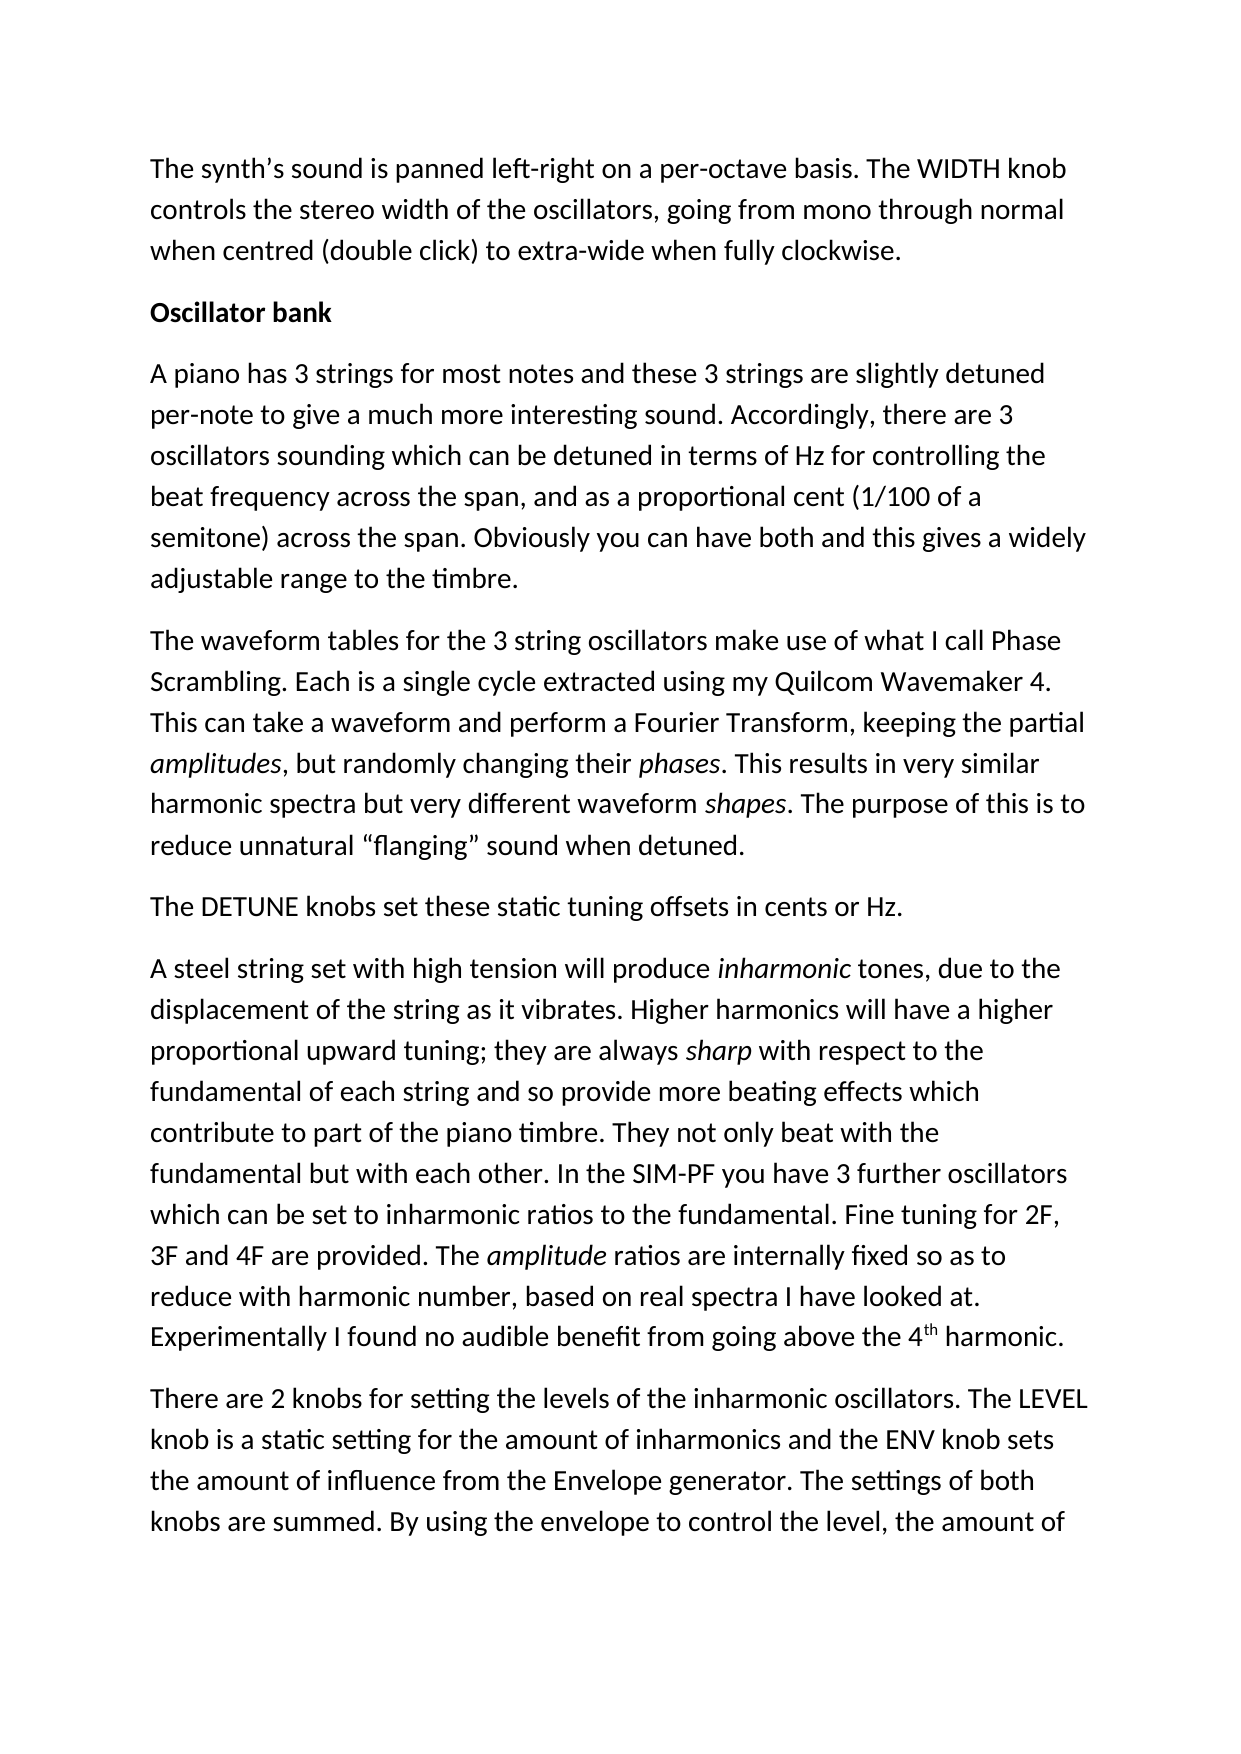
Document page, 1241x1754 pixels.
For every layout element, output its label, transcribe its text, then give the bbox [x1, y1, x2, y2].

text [150, 1380, 1090, 1539]
text Oscillator bank [150, 294, 1090, 329]
text The waveform tables for the 3 string oscillators make use of what I call Phase Scrambling. Each is a single cycle extracted using my Quilcom Wavemaker 4. This can take a waveform and perform a Fourier Transform, keeping the partial amplitudes, but randomly changing their phases. This results in very similar harmonic spectra but very different waveform shapes. The purpose of this is to reduce unnatural “flanging” sound when detuned. [150, 622, 1090, 862]
text The synth’s sound is panned left-right on a per-octave basis. The WIDTH knob controls the stereo width of the oscillators, going from mono through normal when centred (double click) to extra-wide when fully clockwise. [150, 150, 1090, 267]
text The DETUNE knobs set these static tuning offsets in cents or Hz. [150, 888, 1090, 924]
text A piano has 3 strings for most notes and these 3 strings are slightly detuned per-note to give a much more interesting sound. Accordingly, there are 3 oscillators sounding which can be detuned in terms of Hz for controlling the beat frequency across the span, and as a proportional cent (1/100 of a semitone) across the span. Obviously you can have both and this gives a widely adjustable range to the timbre. [150, 355, 1090, 596]
text A steel string set with high tension will produce inharmonic tones, due to the displacement of the string as it vibrates. Higher harmonics will have a higher proportional upward tuning; they are always sharp with respect to the fundamental of each string and so provide more beating effects which contribute to part of the piano timbre. They not only beat with the fundamental but with each other. In the SIM-PF you have 3 further oscillators which can be set to inharmonic ratios to the fundamental. Fine tuning for 2F, 3F and 4F are provided. The amplitude ratios are internally fixed so as to reduce with harmonic number, based on real spectra I have looked at. Experimentally I found no audible benefit from going above the 4th harmonic. [150, 950, 1090, 1354]
